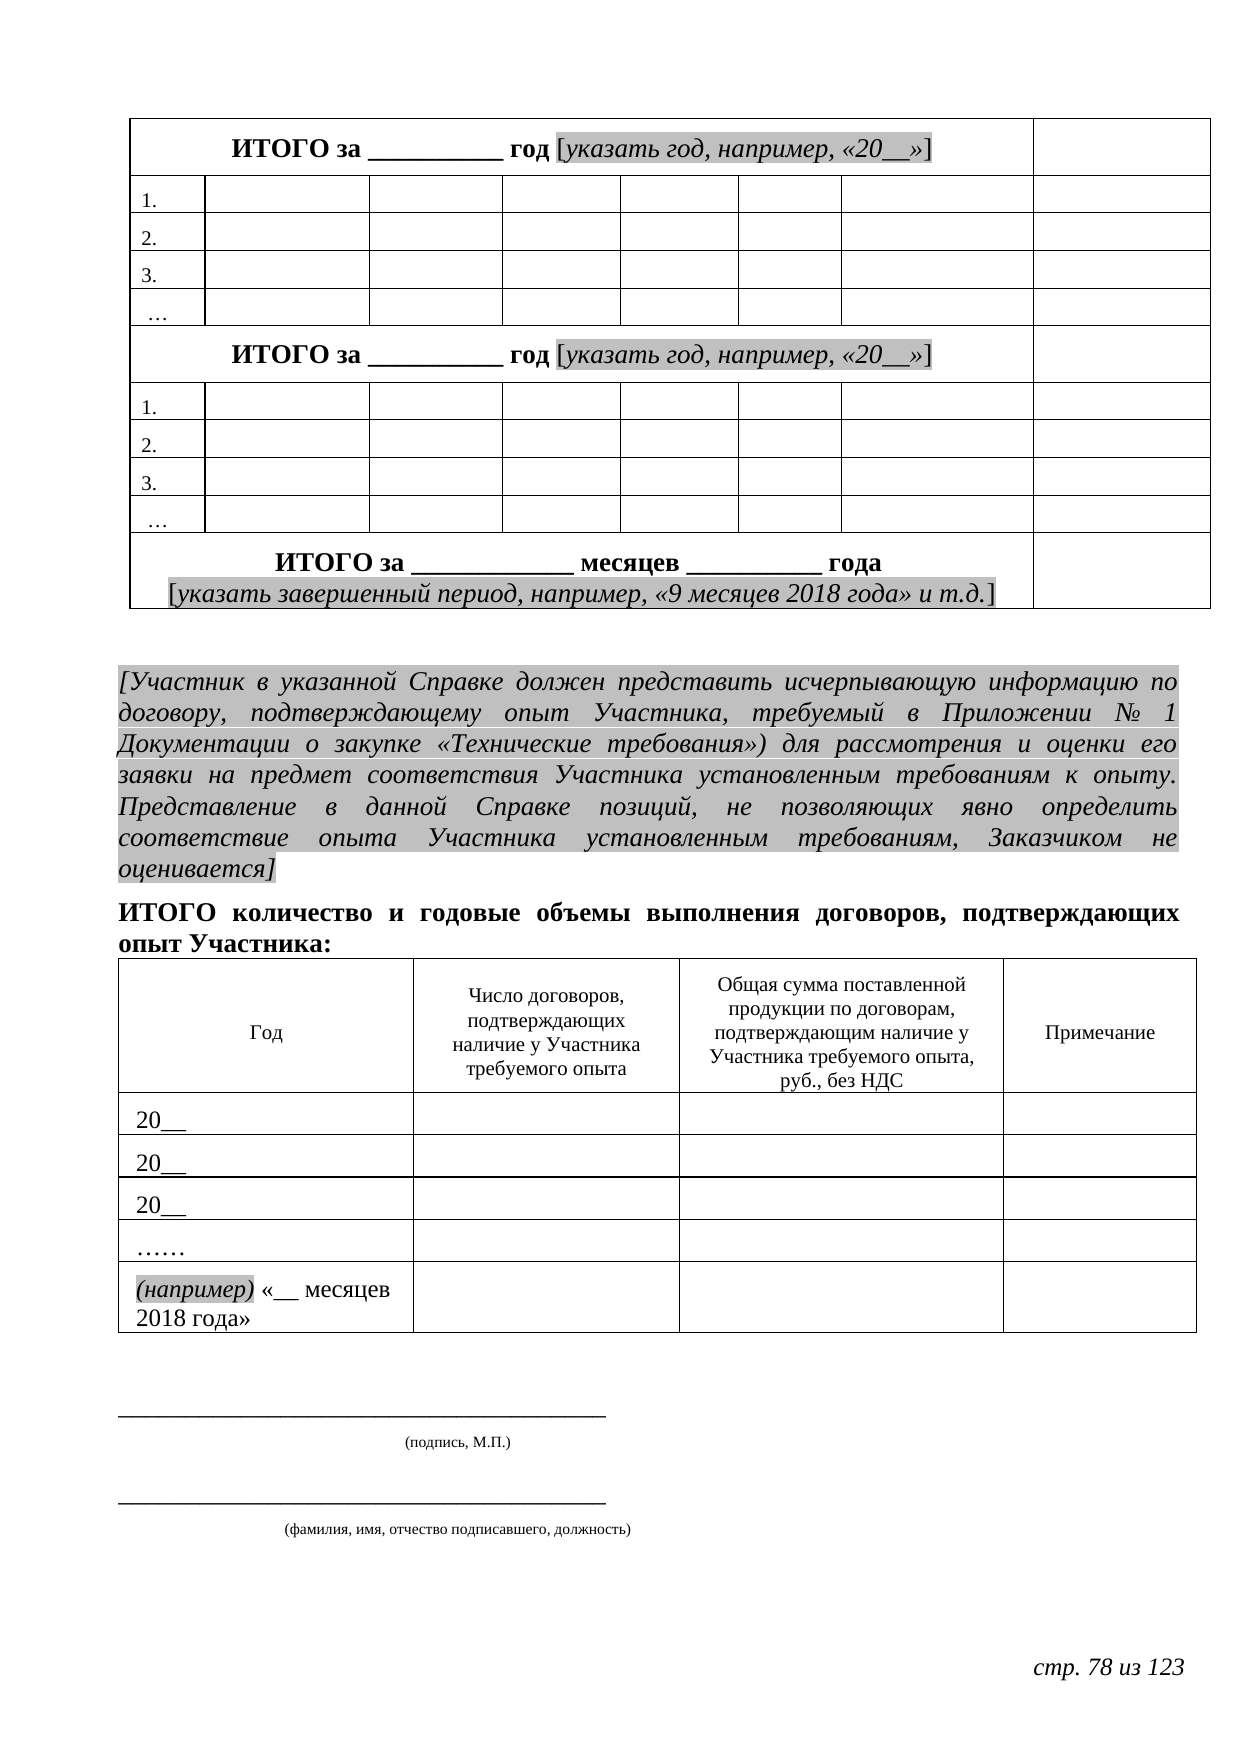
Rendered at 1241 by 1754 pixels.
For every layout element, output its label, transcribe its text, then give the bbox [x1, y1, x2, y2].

table_cell [370, 420, 502, 457]
table_cell [131, 213, 204, 250]
table_cell [206, 176, 369, 212]
table_cell [1004, 1220, 1196, 1261]
table_cell [503, 251, 620, 287]
table_cell [206, 289, 369, 325]
table_cell 20__ [119, 1093, 413, 1134]
table_cell [621, 383, 738, 419]
table_cell [1004, 1135, 1196, 1176]
table_cell [842, 458, 1033, 494]
table_cell [370, 458, 502, 494]
text ИТОГО количество и годовые объемы выполнения договоров, подтверждающих опыт Участника: [118, 896, 1181, 958]
table_cell [621, 420, 738, 457]
table_cell [621, 213, 738, 250]
text [Участник в указанной Справке должен представить исчерпывающую информацию по договору, подтверждающему опыт Участника, требуемый в Приложении № 1 Документации о закупке «Технические требования») для рассмотрения и оценки его заявки на предмет соответствия Участника установленным требованиям к опыту. Представление в данной Справке позиций, не позволяющих явно определить соответствие опыта Участника установленным требованиям, Заказчиком не оценивается] [118, 665, 1181, 883]
table_cell [842, 176, 1033, 212]
table_cell [206, 458, 369, 494]
table_cell [842, 251, 1033, 287]
table_cell [621, 458, 738, 494]
table_cell [503, 289, 620, 325]
table_cell [131, 383, 204, 419]
table_cell [370, 213, 502, 250]
table_header Число договоров, подтверждающих наличие у Участника требуемого опыта [414, 959, 679, 1092]
text ____________________________________ [118, 1389, 1181, 1420]
table_cell [414, 1093, 679, 1134]
table_cell [503, 213, 620, 250]
table_cell … [131, 289, 204, 325]
table_cell [842, 383, 1033, 419]
table_cell [739, 251, 841, 287]
table_cell [503, 383, 620, 419]
table_cell [680, 1178, 1003, 1219]
table_cell [131, 420, 204, 457]
table_cell [370, 383, 502, 419]
table_cell …… [119, 1220, 413, 1261]
table_cell [1034, 420, 1210, 457]
table_cell [1034, 251, 1210, 287]
text ____________________________________ [118, 1476, 1181, 1508]
table_cell [1034, 458, 1210, 494]
text (подпись, М.П.) [118, 1433, 797, 1464]
table_cell [842, 496, 1033, 532]
table_cell [206, 213, 369, 250]
table_cell [739, 420, 841, 457]
table_cell … [131, 496, 204, 532]
table_cell [739, 176, 841, 212]
table_cell [680, 1262, 1003, 1332]
table_cell [370, 176, 502, 212]
table_cell [1034, 326, 1210, 382]
table_cell [503, 176, 620, 212]
table_cell [1004, 1262, 1196, 1332]
table_cell [621, 176, 738, 212]
table_cell [1034, 289, 1210, 325]
table_cell 20__ [119, 1178, 413, 1219]
table_header Общая сумма поставленной продукции по договорам, подтверждающим наличие у Участника требуемого опыта, руб., без НДС [680, 959, 1003, 1092]
table_cell (например) «__ месяцев 2018 года» [119, 1262, 413, 1332]
table_cell [1034, 383, 1210, 419]
table_cell [414, 1262, 679, 1332]
table_cell [1034, 496, 1210, 532]
table_cell [131, 251, 204, 287]
table_cell [739, 458, 841, 494]
table_cell [370, 496, 502, 532]
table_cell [131, 326, 1033, 382]
table_cell [370, 251, 502, 287]
table_cell [680, 1135, 1003, 1176]
table_cell [503, 458, 620, 494]
table_cell [414, 1220, 679, 1261]
table_cell [739, 289, 841, 325]
table_cell [131, 458, 204, 494]
table_cell [1004, 1178, 1196, 1219]
table_cell [414, 1135, 679, 1176]
table_cell [206, 383, 369, 419]
table_cell [842, 289, 1033, 325]
table_cell [206, 420, 369, 457]
table_cell [1034, 176, 1210, 212]
table_cell [131, 176, 204, 212]
table_cell [1034, 213, 1210, 250]
table_cell [842, 213, 1033, 250]
table_cell [414, 1178, 679, 1219]
table_cell [503, 496, 620, 532]
table_cell [1034, 119, 1210, 175]
text (фамилия, имя, отчество подписавшего, должность) [118, 1520, 797, 1551]
table_cell [206, 496, 369, 532]
table_header Год [119, 959, 413, 1092]
table_cell [842, 420, 1033, 457]
table_header Примечание [1004, 959, 1196, 1092]
table_cell [1004, 1093, 1196, 1134]
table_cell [131, 119, 1033, 175]
table_cell [503, 420, 620, 457]
table_cell [739, 496, 841, 532]
table_cell ИТОГО за ____________ месяцев __________ года [указать завершенный период, например, «9 месяцев 2018 года» и т.д.] [131, 533, 1033, 608]
table_cell 20__ [119, 1135, 413, 1176]
table_cell [621, 289, 738, 325]
table_cell [739, 383, 841, 419]
table_cell [680, 1093, 1003, 1134]
table_cell [370, 289, 502, 325]
table_cell [739, 213, 841, 250]
table_cell [206, 251, 369, 287]
table_cell [621, 496, 738, 532]
table_cell [621, 251, 738, 287]
table_cell [1034, 533, 1210, 608]
table_cell [680, 1220, 1003, 1261]
